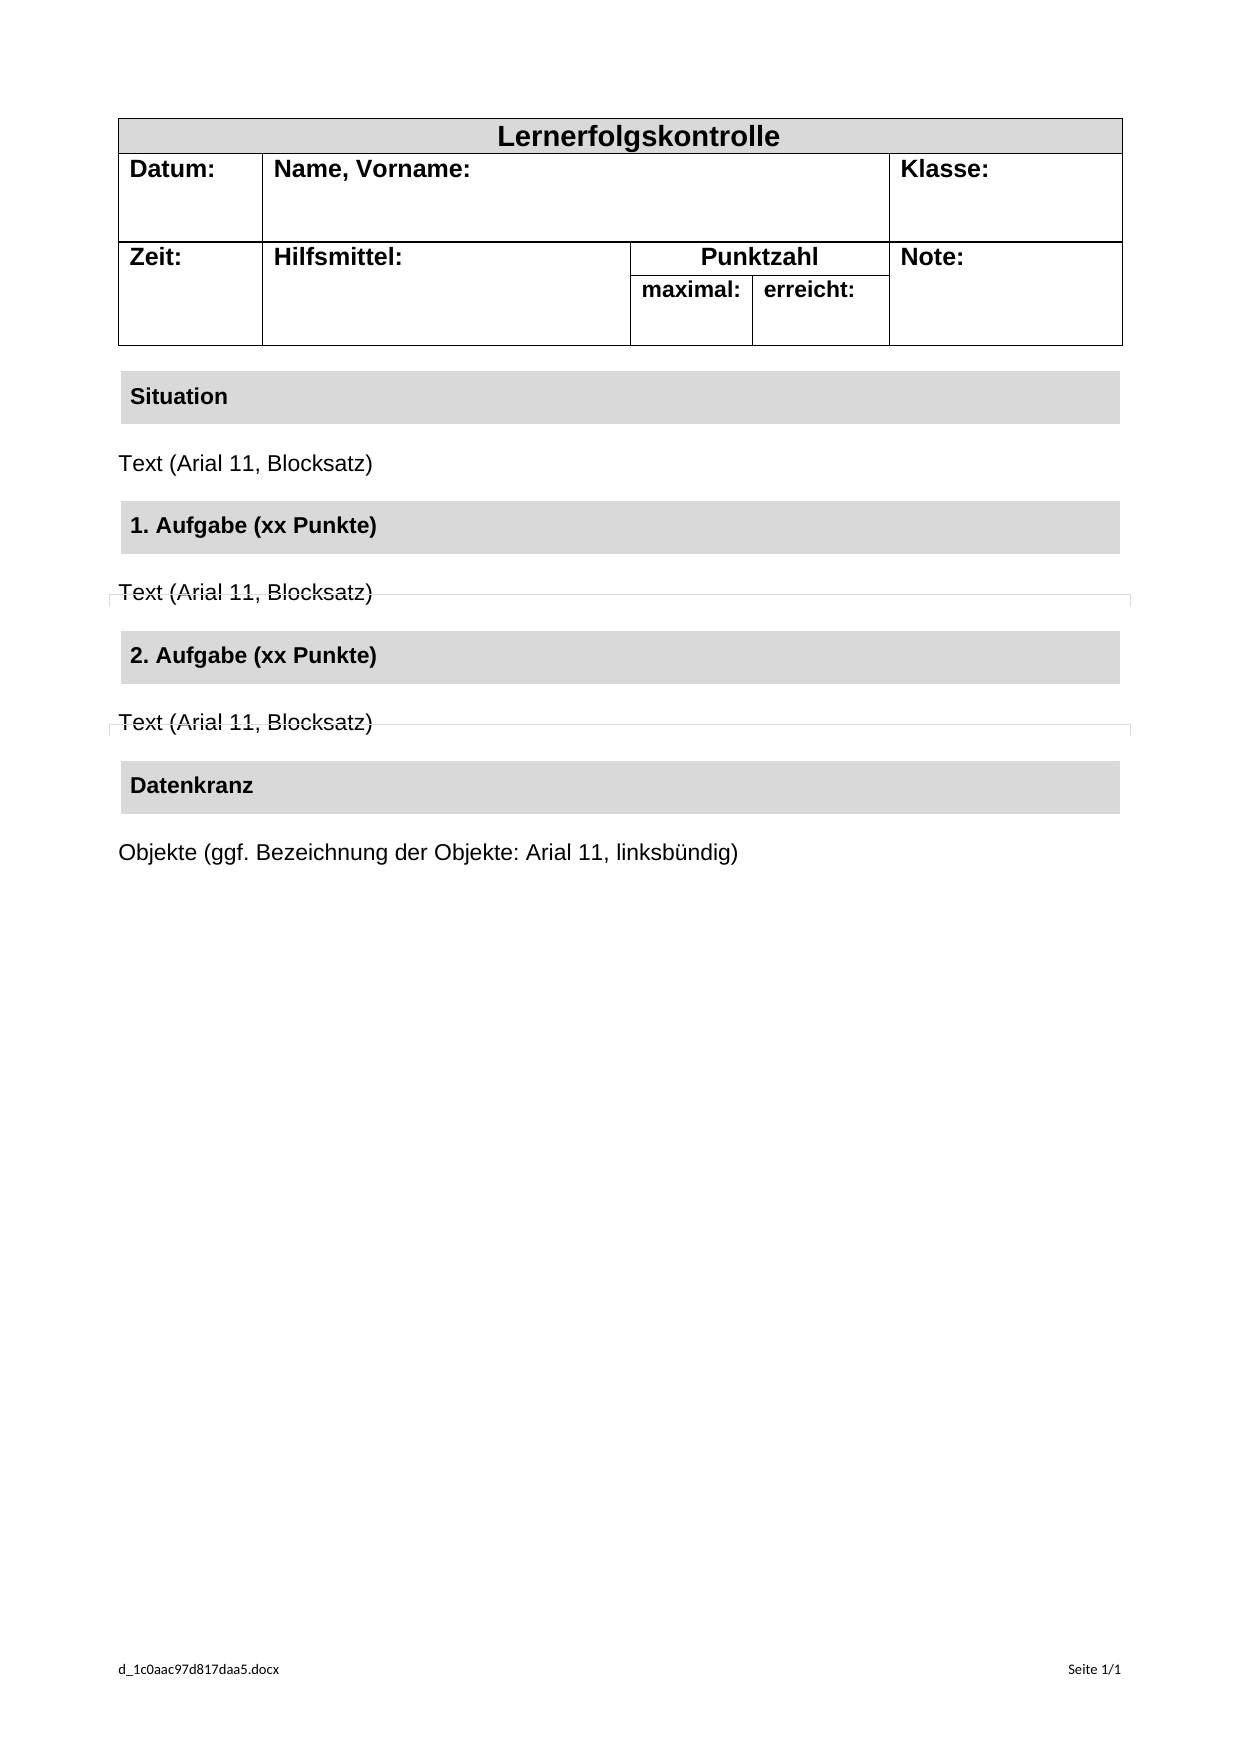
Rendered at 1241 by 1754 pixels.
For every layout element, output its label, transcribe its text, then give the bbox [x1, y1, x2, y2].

table_cell Note: [890, 243, 1122, 345]
text Datenkranz [122, 762, 1119, 813]
table_cell Zeit: [119, 243, 262, 345]
table_cell Hilfsmittel: [263, 243, 630, 345]
table_cell Datum: [119, 154, 262, 241]
table_cell erreicht: [753, 276, 889, 345]
text Text (Arial 11, Blocksatz) [118, 449, 1122, 476]
table_cell Klasse: [890, 154, 1122, 241]
text Text (Arial 11, Blocksatz) [118, 579, 1122, 594]
text 2. Aufgabe (xx Punkte) [122, 632, 1119, 683]
text 1. Aufgabe (xx Punkte) [122, 502, 1119, 553]
table_cell Name, Vorname: [263, 154, 889, 241]
table_cell Punktzahl [631, 243, 889, 275]
text Text (Arial 11, Blocksatz) [118, 709, 1122, 724]
table_header Lernerfolgskontrolle [119, 119, 1122, 153]
table_cell maximal: [631, 276, 752, 345]
text Situation [122, 372, 1119, 423]
text Objekte (ggf. Bezeichnung der Objekte: Arial 11, linksbündig) [118, 839, 1122, 865]
